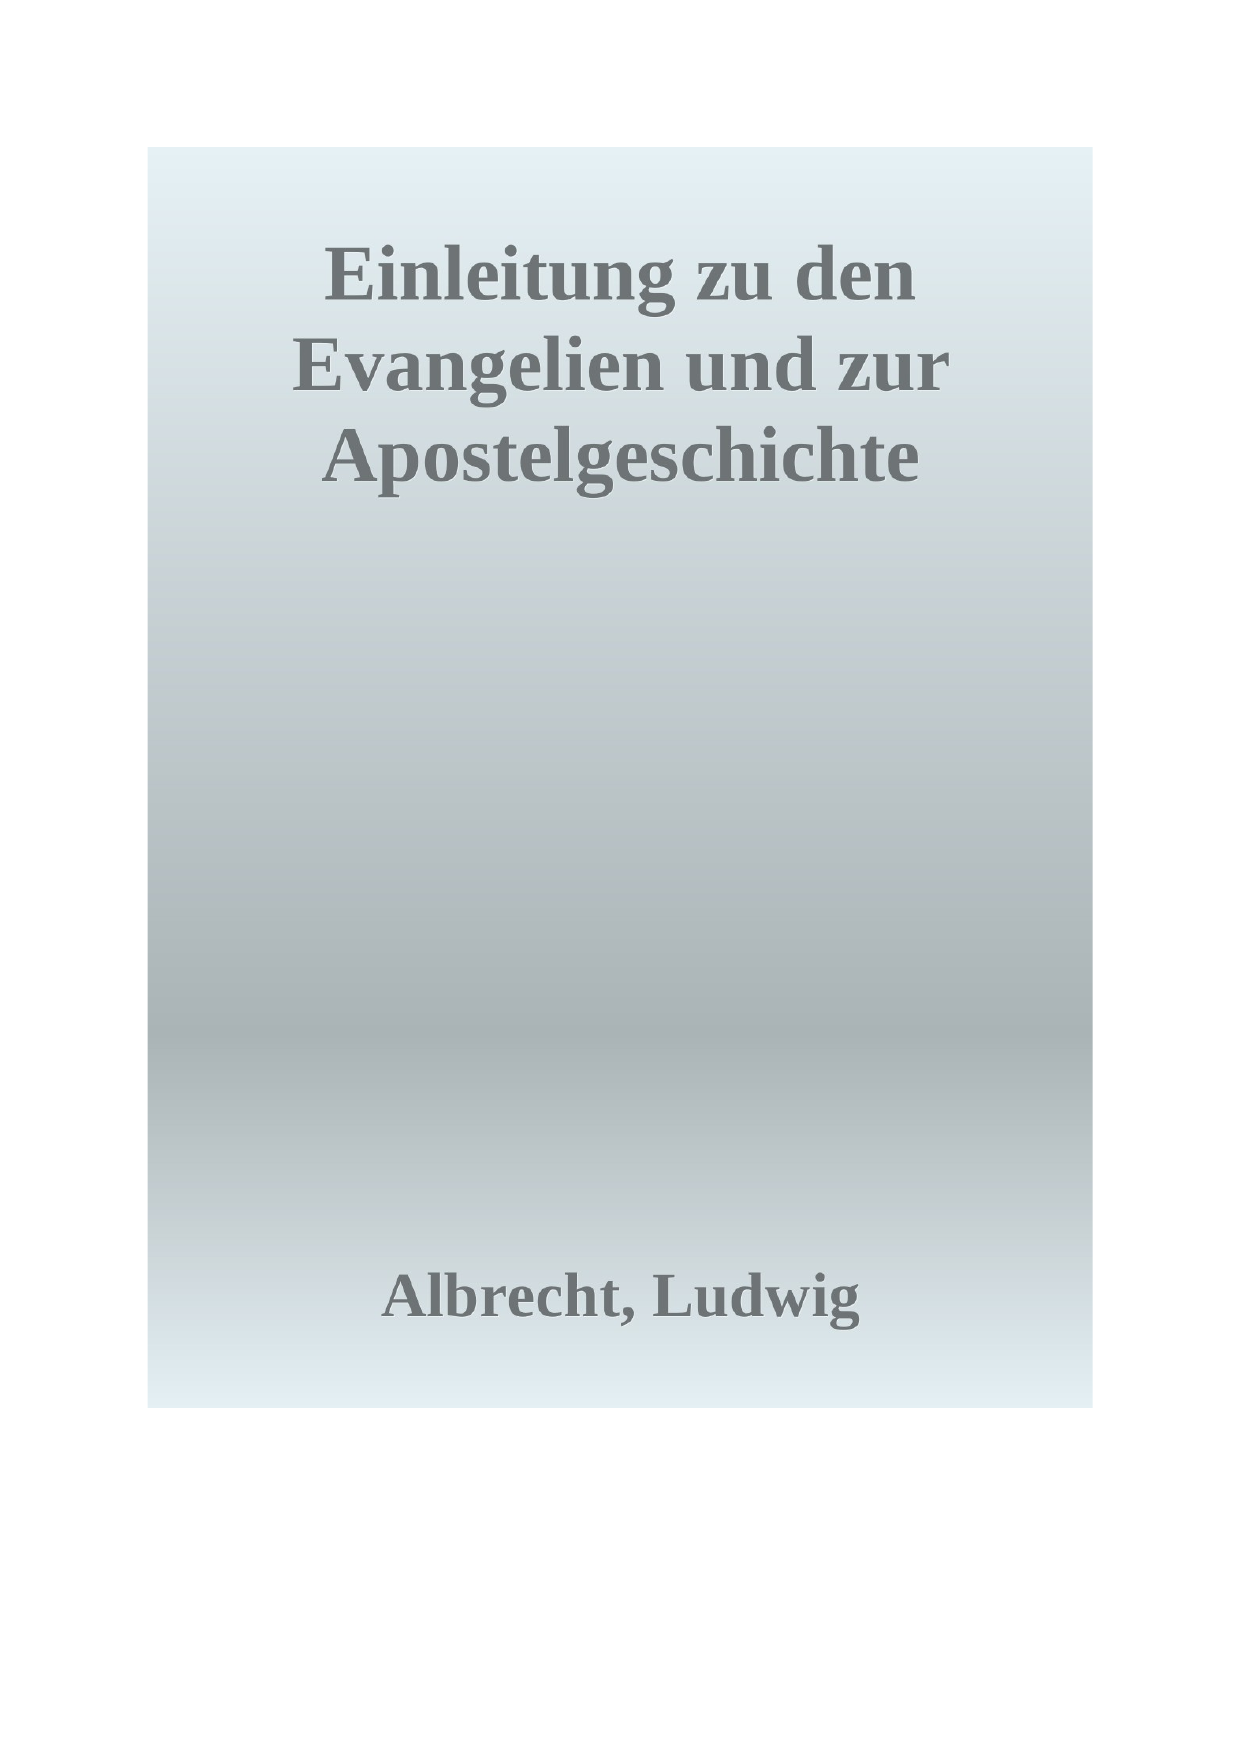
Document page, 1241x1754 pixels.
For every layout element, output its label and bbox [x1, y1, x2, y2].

picture [147, 147, 1093, 1408]
